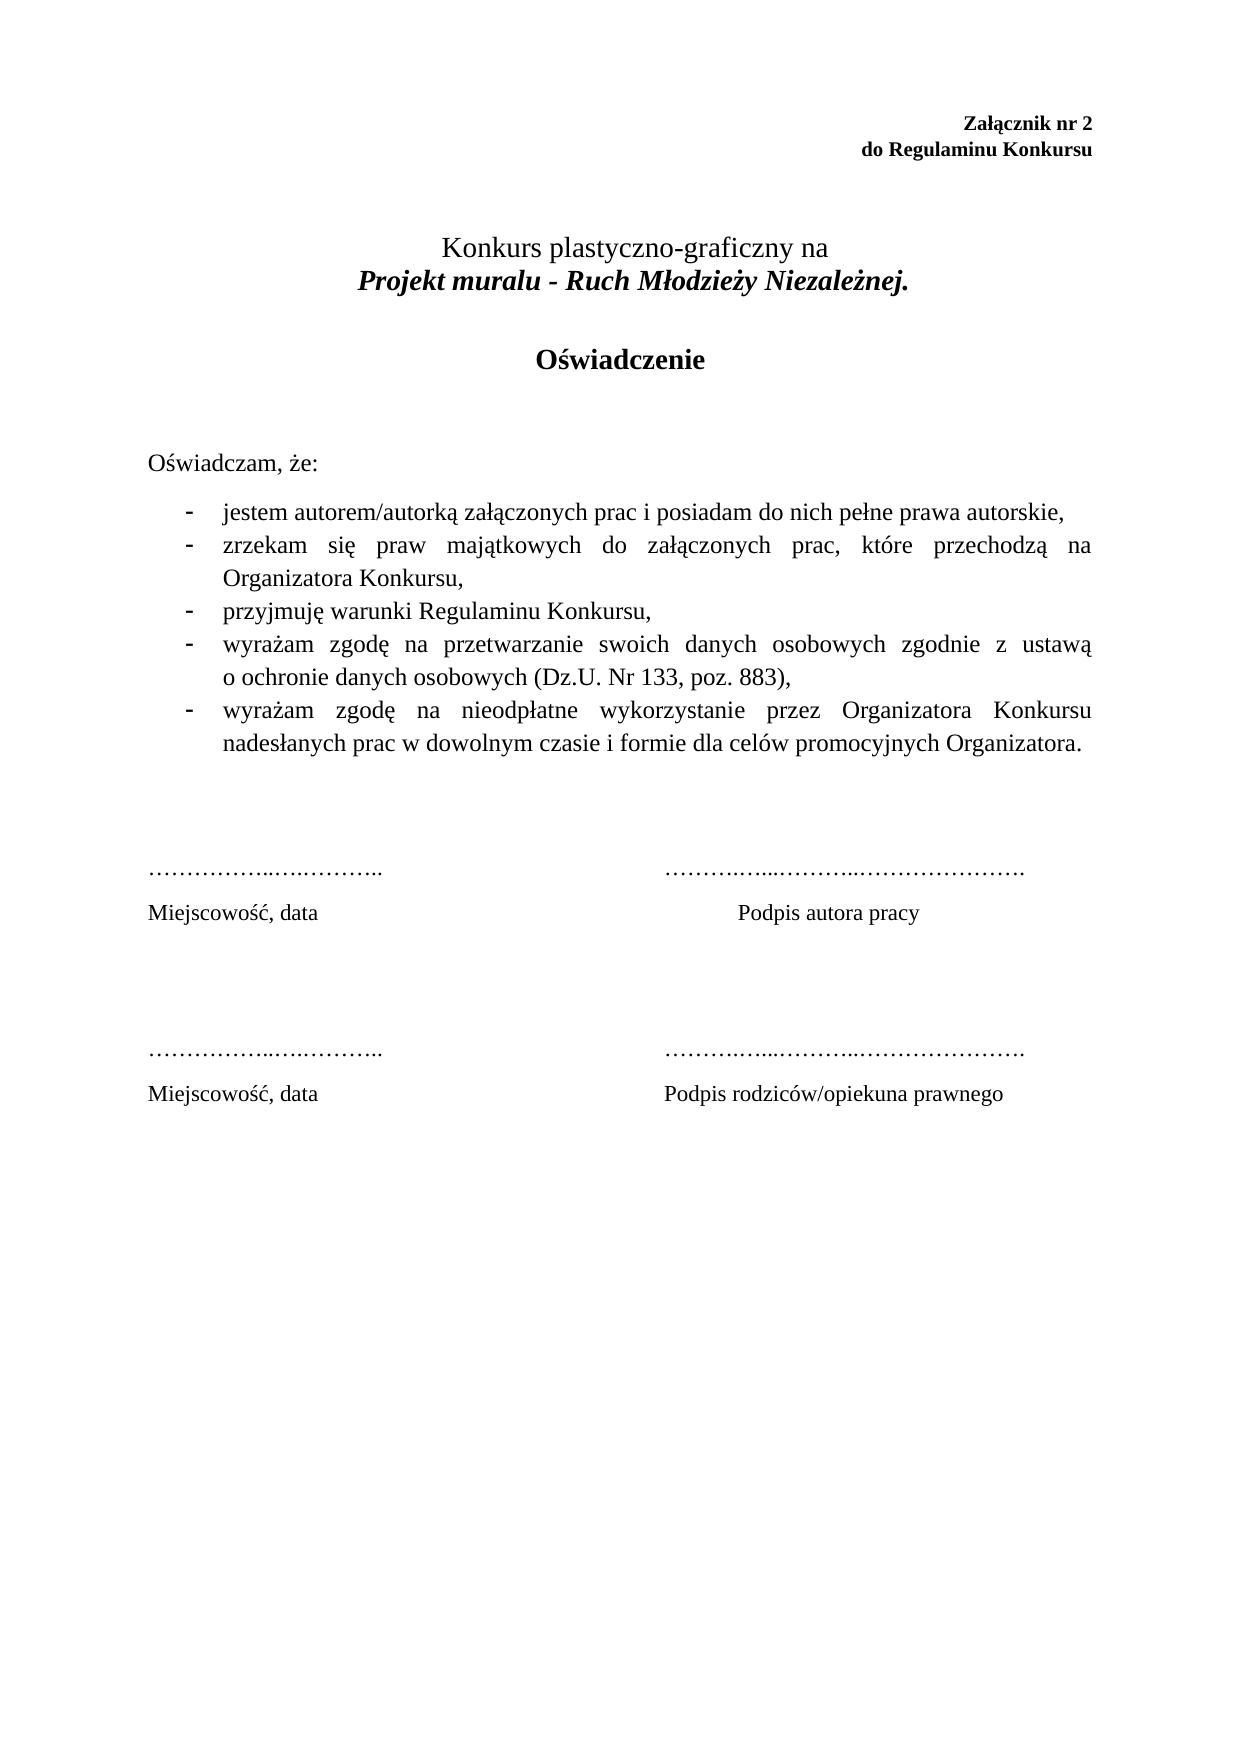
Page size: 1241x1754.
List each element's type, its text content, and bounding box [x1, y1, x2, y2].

text Załącznik nr 2 [148, 111, 1093, 135]
text Konkurs plastyczno-graficzny na [177, 230, 1093, 263]
text Miejscowość, data Podpis autora pracy [148, 899, 1093, 926]
text ……………..….……….. ……….…...………..…………………. [148, 854, 1093, 881]
list wyrażam zgodę na nieodpłatne wykorzystanie przez Organizatora Konkursu nadesłanych prac w dowolnym czasie i formie dla celów promocyjnych Organizatora. [185, 696, 1093, 757]
text Oświadczenie [148, 342, 1093, 376]
list przyjmuję warunki Regulaminu Konkursu, [185, 596, 1093, 625]
text do Regulaminu Konkursu [148, 137, 1093, 161]
list wyrażam zgodę na przetwarzanie swoich danych osobowych zgodnie z ustawą o ochronie danych osobowych (Dz.U. Nr 133, poz. 883), [185, 629, 1093, 691]
list zrzekam się praw majątkowych do załączonych prac, które przechodzą na Organizatora Konkursu, [185, 530, 1093, 592]
text Projekt muralu - Ruch Młodzieży Niezależnej. [177, 263, 1093, 297]
text Oświadczam, że: [148, 448, 1093, 476]
text ……………..….……….. ……….…...………..…………………. [148, 1035, 1093, 1061]
list jestem autorem/autorką załączonych prac i posiadam do nich pełne prawa autorskie, [185, 497, 1093, 526]
text Miejscowość, data Podpis rodziców/opiekuna prawnego [148, 1080, 1093, 1106]
